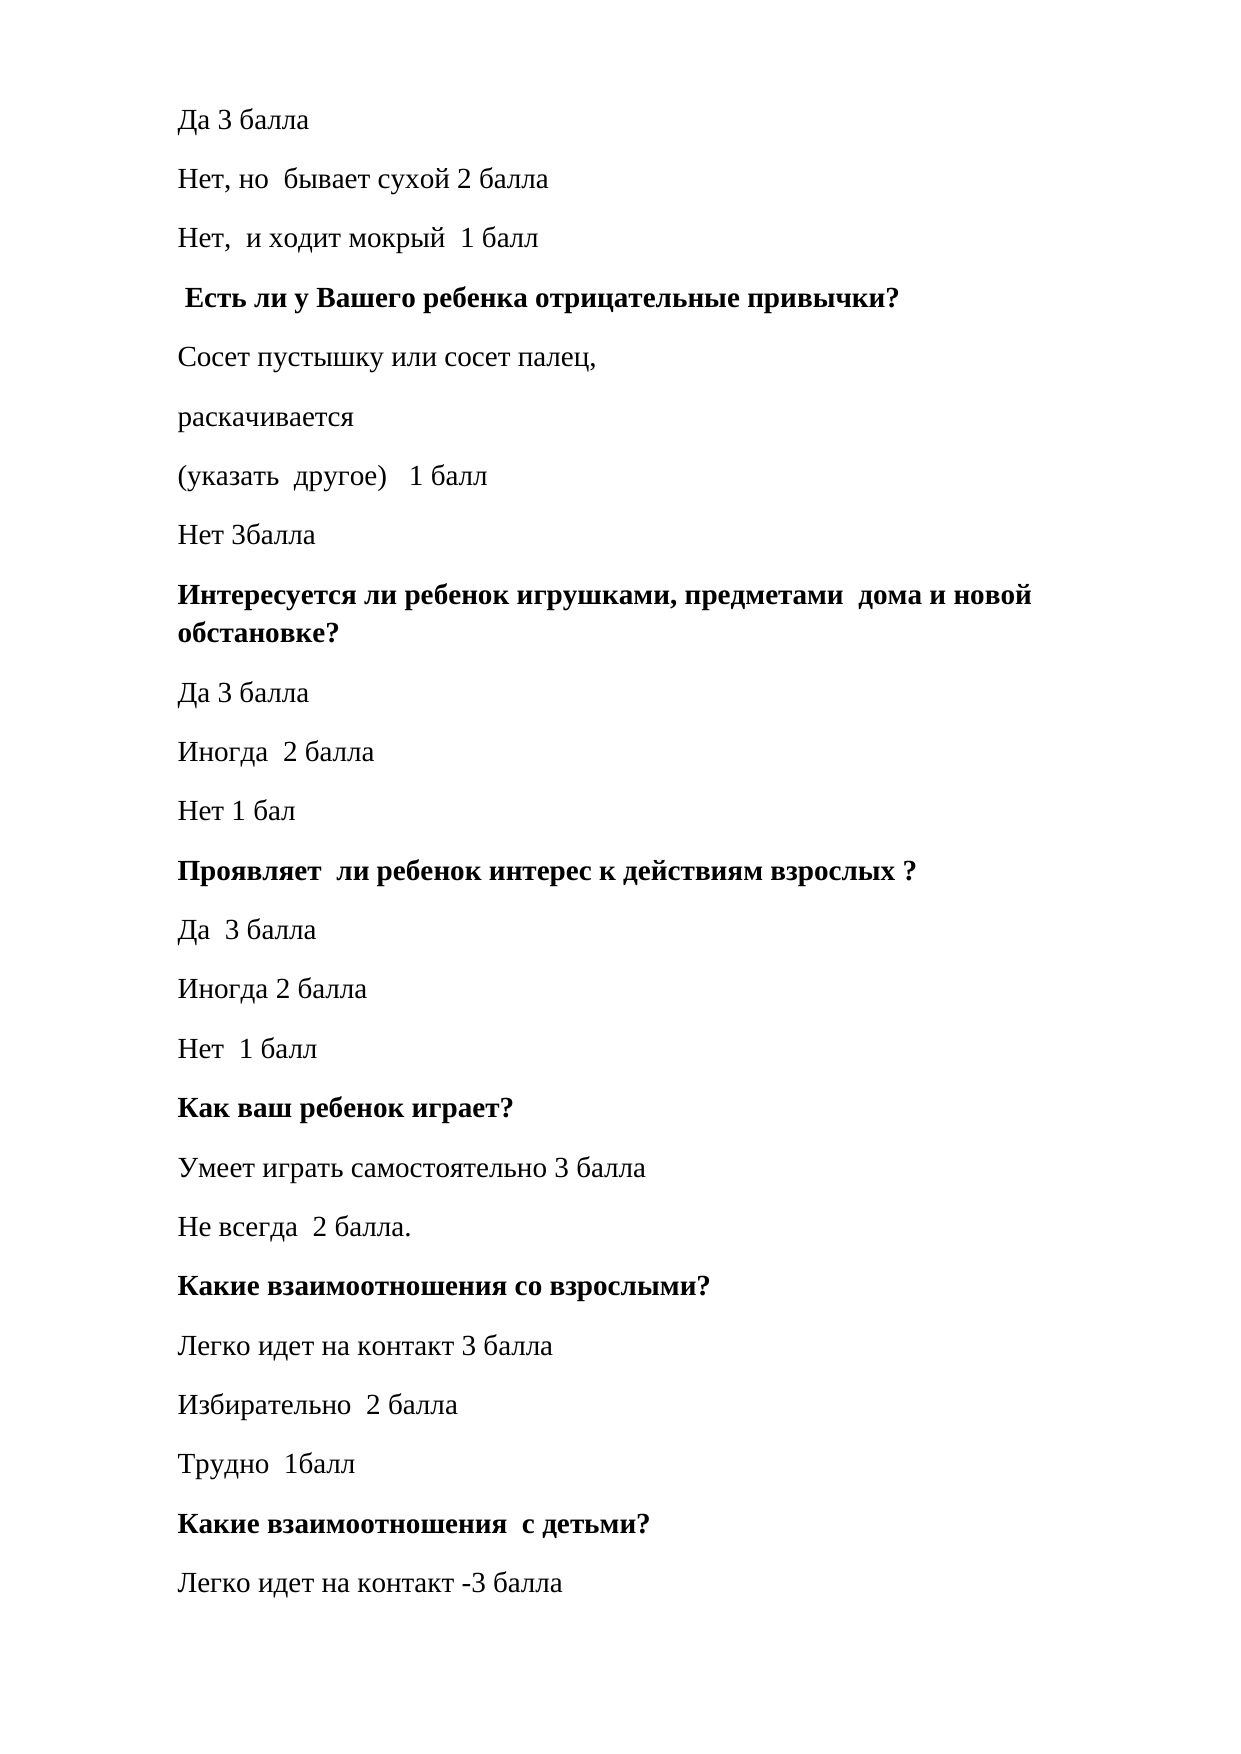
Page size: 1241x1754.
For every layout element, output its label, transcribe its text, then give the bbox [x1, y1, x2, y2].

text (указать другое) 1 балл [177, 458, 1152, 492]
text Какие взаимоотношения со взрослыми? [177, 1268, 1152, 1302]
text Легко идет на контакт -3 балла [177, 1565, 1152, 1599]
text раскачивается [177, 399, 1152, 432]
text Иногда 2 балла [177, 734, 1152, 768]
text Да 3 балла [177, 912, 1152, 946]
text Да 3 балла [177, 675, 1152, 708]
text Какие взаимоотношения с детьми? [177, 1506, 1152, 1539]
text Избирательно 2 балла [177, 1387, 1152, 1421]
text Нет 3балла [177, 517, 1152, 551]
text Нет 1 бал [177, 793, 1152, 827]
text Трудно 1балл [177, 1447, 1152, 1480]
text Умеет играть самостоятельно 3 балла [177, 1150, 1152, 1183]
text Нет, и ходит мокрый 1 балл [177, 221, 1152, 254]
text Иногда 2 балла [177, 972, 1152, 1005]
text Как ваш ребенок играет? [177, 1090, 1152, 1124]
text Нет 1 балл [177, 1031, 1152, 1064]
text Сосет пустышку или сосет палец, [177, 339, 1152, 373]
text Интересуется ли ребенок игрушками, предметами дома и новой обстановке? [177, 577, 1152, 649]
text Нет, но бывает сухой 2 балла [177, 161, 1152, 195]
text Да 3 балла [177, 102, 1152, 135]
text Не всегда 2 балла. [177, 1209, 1152, 1243]
text Легко идет на контакт 3 балла [177, 1328, 1152, 1361]
text Есть ли у Вашего ребенка отрицательные привычки? [177, 280, 1152, 313]
text Проявляет ли ребенок интерес к действиям взрослых ? [177, 853, 1152, 886]
